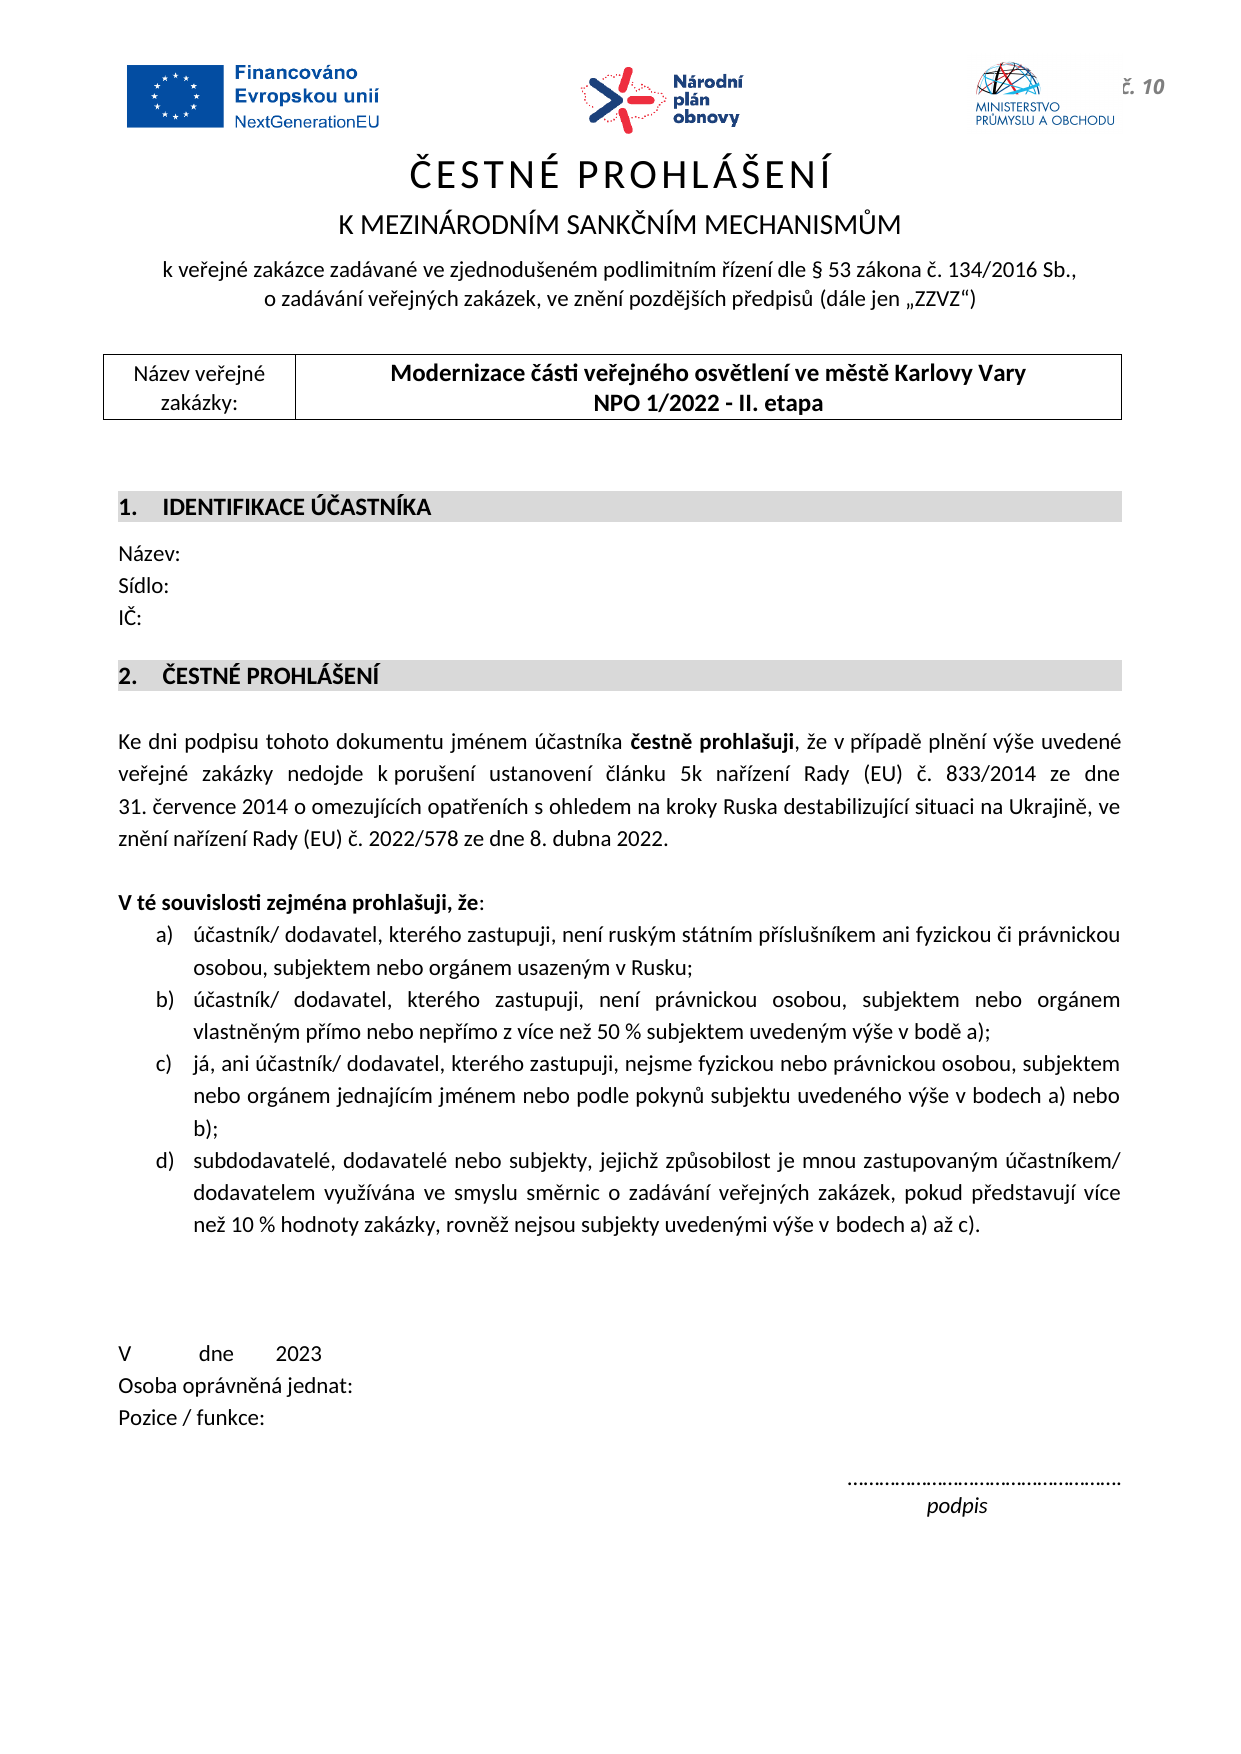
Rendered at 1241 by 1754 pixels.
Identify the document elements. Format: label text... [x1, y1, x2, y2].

picture [570, 59, 758, 142]
text k veřejné zakázce zadávané ve zjednodušeném podlimitním řízení dle § 53 zákona č. 134/2016 Sb., o zadávání veřejných zakázek, ve znění pozdějších předpisů (dále jen „ZZVZ“) [118, 254, 1122, 313]
text V dne 2023 [118, 1339, 1122, 1367]
text ……………………………………………. [118, 1463, 1122, 1492]
text podpis [118, 1492, 1122, 1519]
text IČ: [118, 603, 1122, 631]
subtitle ČESTNÉ PROHLÁŠENÍ [118, 660, 1122, 691]
text Osoba oprávněná jednat: [118, 1371, 1122, 1399]
text ČESTNÉ PROHLÁŠENÍ [118, 148, 1122, 198]
table_header Název veřejné zakázky: [104, 355, 295, 419]
list já, ani účastník/ dodavatel, kterého zastupuji, nejsme fyzickou nebo právnickou osobou, subjektem nebo orgánem jednajícím jménem nebo podle pokynů subjektu uvedeného výše v bodech a) nebo b); [156, 1049, 1122, 1142]
text Pozice / funkce: [118, 1403, 1122, 1431]
text V té souvislosti zejména prohlašuji, že: [118, 888, 1122, 916]
list účastník/ dodavatel, kterého zastupuji, není právnickou osobou, subjektem nebo orgánem vlastněným přímo nebo nepřímo z více než 50 % subjektem uvedeným výše v bodě a); [156, 985, 1122, 1045]
table_header Modernizace části veřejného osvětlení ve městě Karlovy Vary NPO 1/2022 - II. etapa [296, 355, 1121, 419]
text Název: [118, 539, 1122, 567]
list subdodavatelé, dodavatelé nebo subjekty, jejichž způsobilost je mnou zastupovaným účastníkem/ dodavatelem využívána ve smyslu směrnic o zadávání veřejných zakázek, pokud představují více než 10 % hodnoty zakázky, rovněž nejsou subjekty uvedenými výše v bodech a) až c). [156, 1146, 1122, 1238]
subtitle IDENTIFIKACE ÚČASTNÍKA [118, 491, 1122, 522]
picture [118, 59, 396, 132]
text Sídlo: [118, 571, 1122, 599]
text K MEZINÁRODNÍM SANKČNÍM MECHANISMŮM [118, 206, 1122, 242]
list účastník/ dodavatel, kterého zastupuji, není ruským státním příslušníkem ani fyzickou či právnickou osobou, subjektem nebo orgánem usazeným v Rusku; [156, 921, 1122, 981]
picture [967, 53, 1123, 134]
text Ke dni podpisu tohoto dokumentu jménem účastníka čestně prohlašuji, že v případě plnění výše uvedené veřejné zakázky nedojde k porušení ustanovení článku 5k nařízení Rady (EU) č. 833/2014 ze dne 31. července 2014 o omezujících opatřeních s ohledem na kroky Ruska destabilizující situaci na Ukrajině, ve znění nařízení Rady (EU) č. 2022/578 ze dne 8. dubna 2022. [118, 727, 1122, 852]
